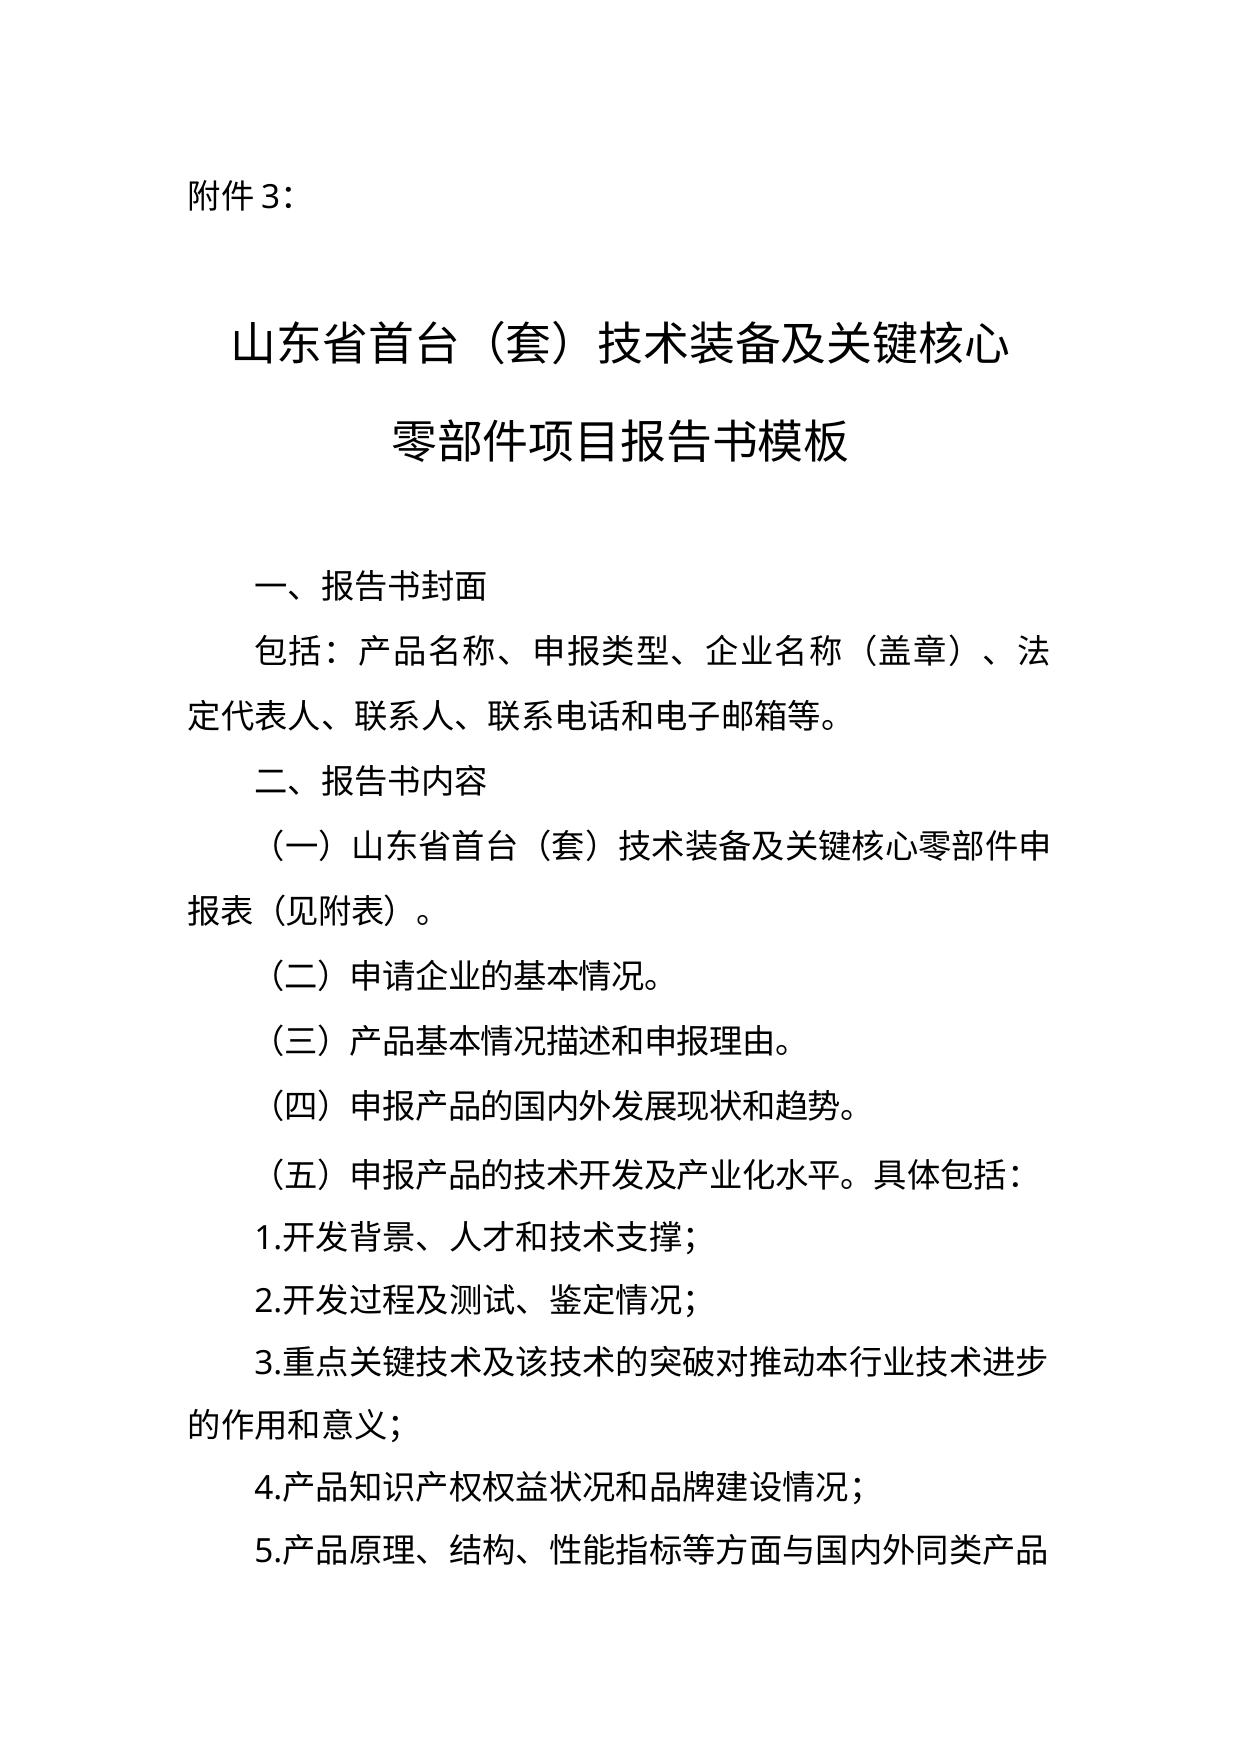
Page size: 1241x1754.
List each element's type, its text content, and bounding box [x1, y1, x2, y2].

text （四）申报产品的国内外发展现状和趋势。 [187, 1072, 1053, 1137]
text 附件3： [187, 162, 1053, 227]
text （五）申报产品的技术开发及产业化水平。具体包括： [187, 1137, 1053, 1199]
text 2.开发过程及测试、鉴定情况； [187, 1262, 1053, 1324]
text 包括：产品名称、申报类型、企业名称（盖章）、法定代表人、联系人、联系电话和电子邮箱等。 [187, 617, 1053, 747]
text 3.重点关键技术及该技术的突破对推动本行业技术进步的作用和意义； [187, 1324, 1053, 1449]
text （三）产品基本情况描述和申报理由。 [187, 1007, 1053, 1072]
text （二）申请企业的基本情况。 [187, 942, 1053, 1007]
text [187, 1512, 1053, 1574]
text 1.开发背景、人才和技术支撑； [187, 1199, 1053, 1262]
text （一）山东省首台（套）技术装备及关键核心零部件申报表（见附表）。 [187, 812, 1053, 942]
text 一、报告书封面 [187, 552, 1053, 617]
text 二、报告书内容 [187, 747, 1053, 812]
text 4.产品知识产权权益状况和品牌建设情况； [187, 1449, 1053, 1512]
text 山东省首台（套）技术装备及关键核心 [187, 292, 1053, 389]
text 零部件项目报告书模板 [187, 389, 1053, 487]
